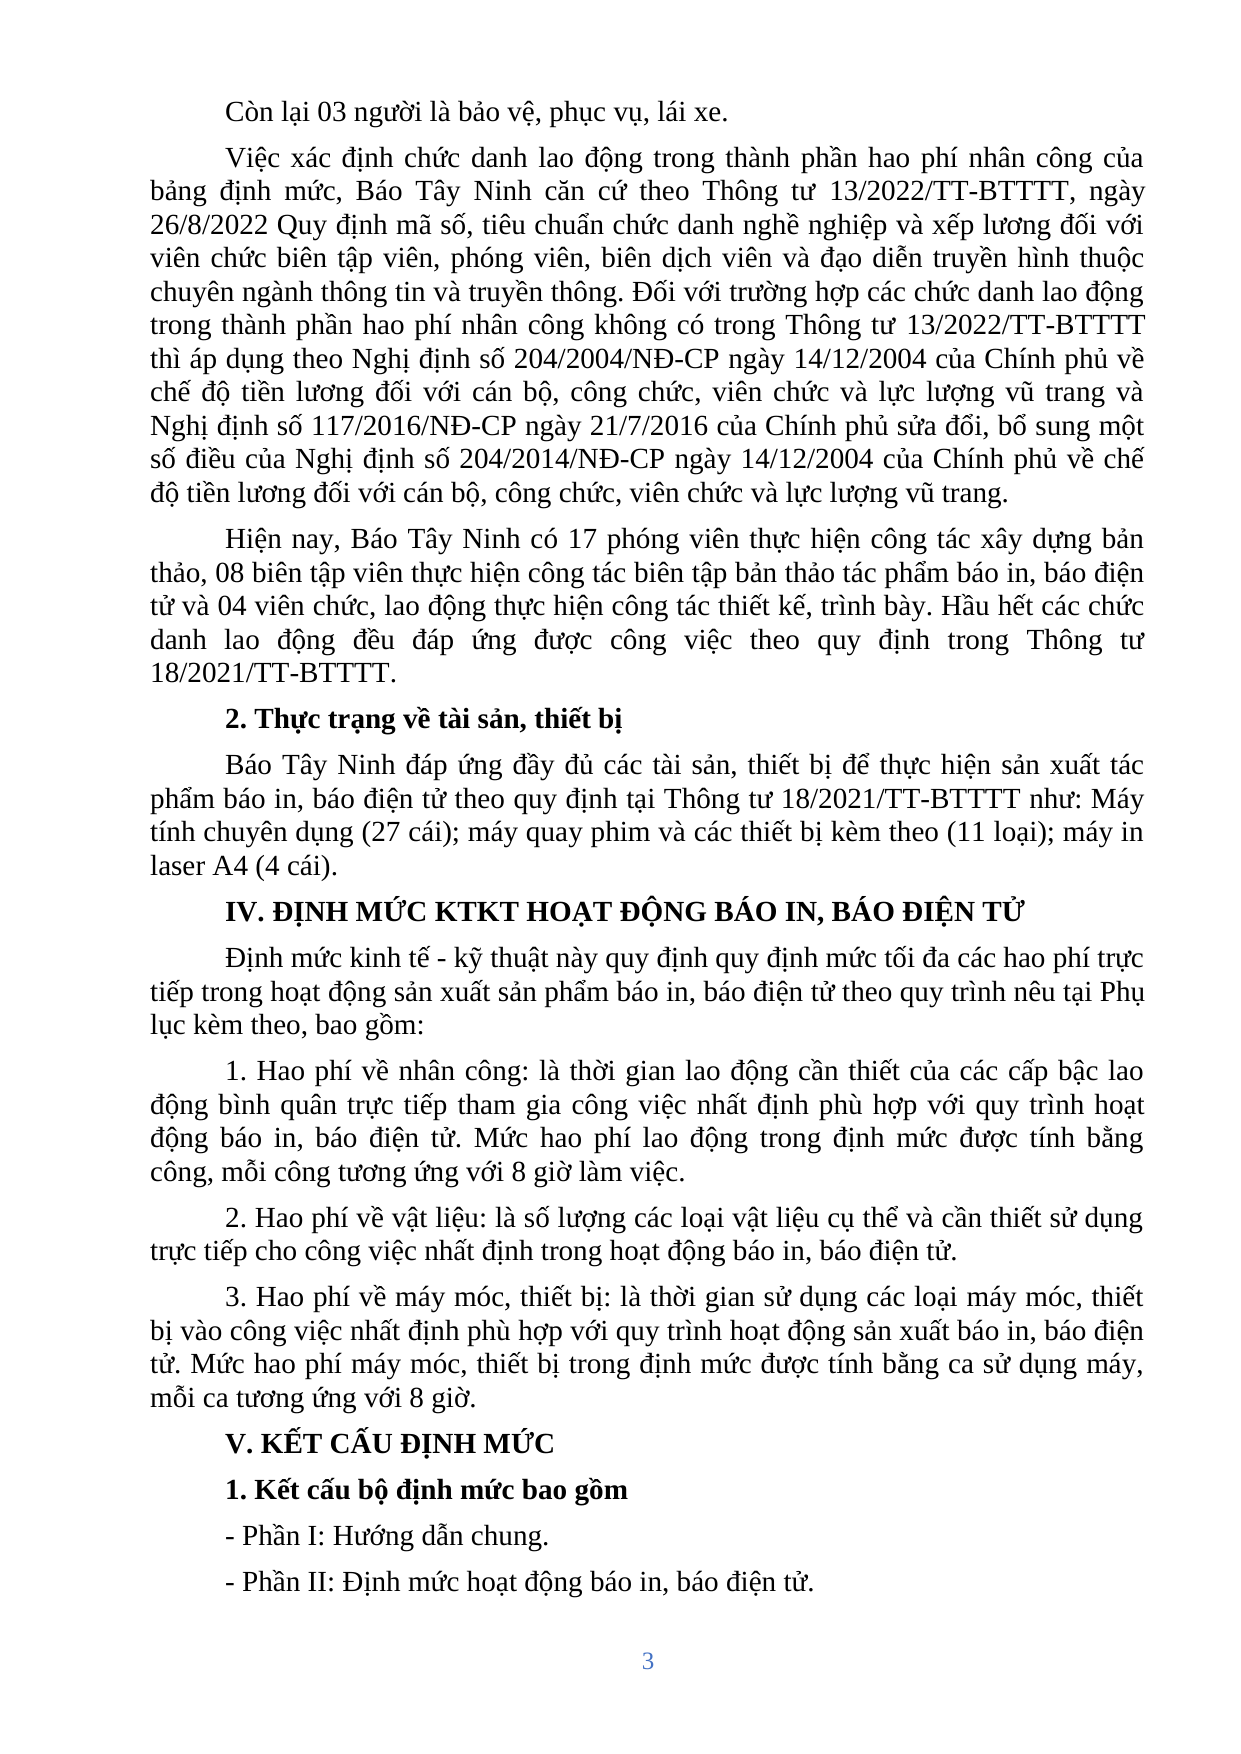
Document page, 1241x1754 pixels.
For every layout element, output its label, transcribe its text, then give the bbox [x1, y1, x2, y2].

text - Phần I: Hướng dẫn chung. [150, 1518, 1146, 1552]
text - Phần II: Định mức hoạt động báo in, báo điện tử. [150, 1564, 1146, 1598]
text 3. Hao phí về máy móc, thiết bị: là thời gian sử dụng các loại máy móc, thiết bị vào công việc nhất định phù hợp với quy trình hoạt động sản xuất báo in, báo điện tử. Mức hao phí máy móc, thiết bị trong định mức được tính bằng ca sử dụng máy, mỗi ca tương ứng với 8 giờ. [150, 1279, 1146, 1414]
text Còn lại 03 người là bảo vệ, phục vụ, lái xe. [150, 94, 1146, 127]
text 2. Hao phí về vật liệu: là số lượng các loại vật liệu cụ thể và cần thiết sử dụng trực tiếp cho công việc nhất định trong hoạt động báo in, báo điện tử. [150, 1200, 1146, 1267]
text 1. Kết cấu bộ định mức bao gồm [150, 1472, 1146, 1506]
text IV. ĐỊNH MỨC KTKT HOẠT ĐỘNG BÁO IN, BÁO ĐIỆN TỬ [150, 894, 1146, 928]
text V. KẾT CẤU ĐỊNH MỨC [150, 1426, 1146, 1460]
text 1. Hao phí về nhân công: là thời gian lao động cần thiết của các cấp bậc lao động bình quân trực tiếp tham gia công việc nhất định phù hợp với quy trình hoạt động báo in, báo điện tử. Mức hao phí lao động trong định mức được tính bằng công, mỗi công tương ứng với 8 giờ làm việc. [150, 1053, 1146, 1187]
text Hiện nay, Báo Tây Ninh có 17 phóng viên thực hiện công tác xây dựng bản thảo, 08 biên tập viên thực hiện công tác biên tập bản thảo tác phẩm báo in, báo điện tử và 04 viên chức, lao động thực hiện công tác thiết kế, trình bày. Hầu hết các chức danh lao động đều đáp ứng được công việc theo quy định trong Thông tư 18/2021/TT-BTTTT. [150, 521, 1146, 689]
text Việc xác định chức danh lao động trong thành phần hao phí nhân công của bảng định mức, Báo Tây Ninh căn cứ theo Thông tư 13/2022/TT-BTTTT, ngày 26/8/2022 Quy định mã số, tiêu chuẩn chức danh nghề nghiệp và xếp lương đối với viên chức biên tập viên, phóng viên, biên dịch viên và đạo diễn truyền hình thuộc chuyên ngành thông tin và truyền thông. Đối với trường hợp các chức danh lao động trong thành phần hao phí nhân công không có trong Thông tư 13/2022/TT-BTTTT thì áp dụng theo Nghị định số 204/2004/NĐ-CP ngày 14/12/2004 của Chính phủ về chế độ tiền lương đối với cán bộ, công chức, viên chức và lực lượng vũ trang và Nghị định số 117/2016/NĐ-CP ngày 21/7/2016 của Chính phủ sửa đổi, bổ sung một số điều của Nghị định số 204/2014/NĐ-CP ngày 14/12/2004 của Chính phủ về chế độ tiền lương đối với cán bộ, công chức, viên chức và lực lượng vũ trang. [150, 140, 1146, 509]
text Định mức kinh tế - kỹ thuật này quy định quy định mức tối đa các hao phí trực tiếp trong hoạt động sản xuất sản phẩm báo in, báo điện tử theo quy trình nêu tại Phụ lục kèm theo, bao gồm: [150, 940, 1146, 1041]
text 2. Thực trạng về tài sản, thiết bị [150, 701, 1146, 735]
text Báo Tây Ninh đáp ứng đầy đủ các tài sản, thiết bị để thực hiện sản xuất tác phẩm báo in, báo điện tử theo quy định tại Thông tư 18/2021/TT-BTTTT như: Máy tính chuyên dụng (27 cái); máy quay phim và các thiết bị kèm theo (11 loại); máy in laser A4 (4 cái). [150, 747, 1146, 882]
